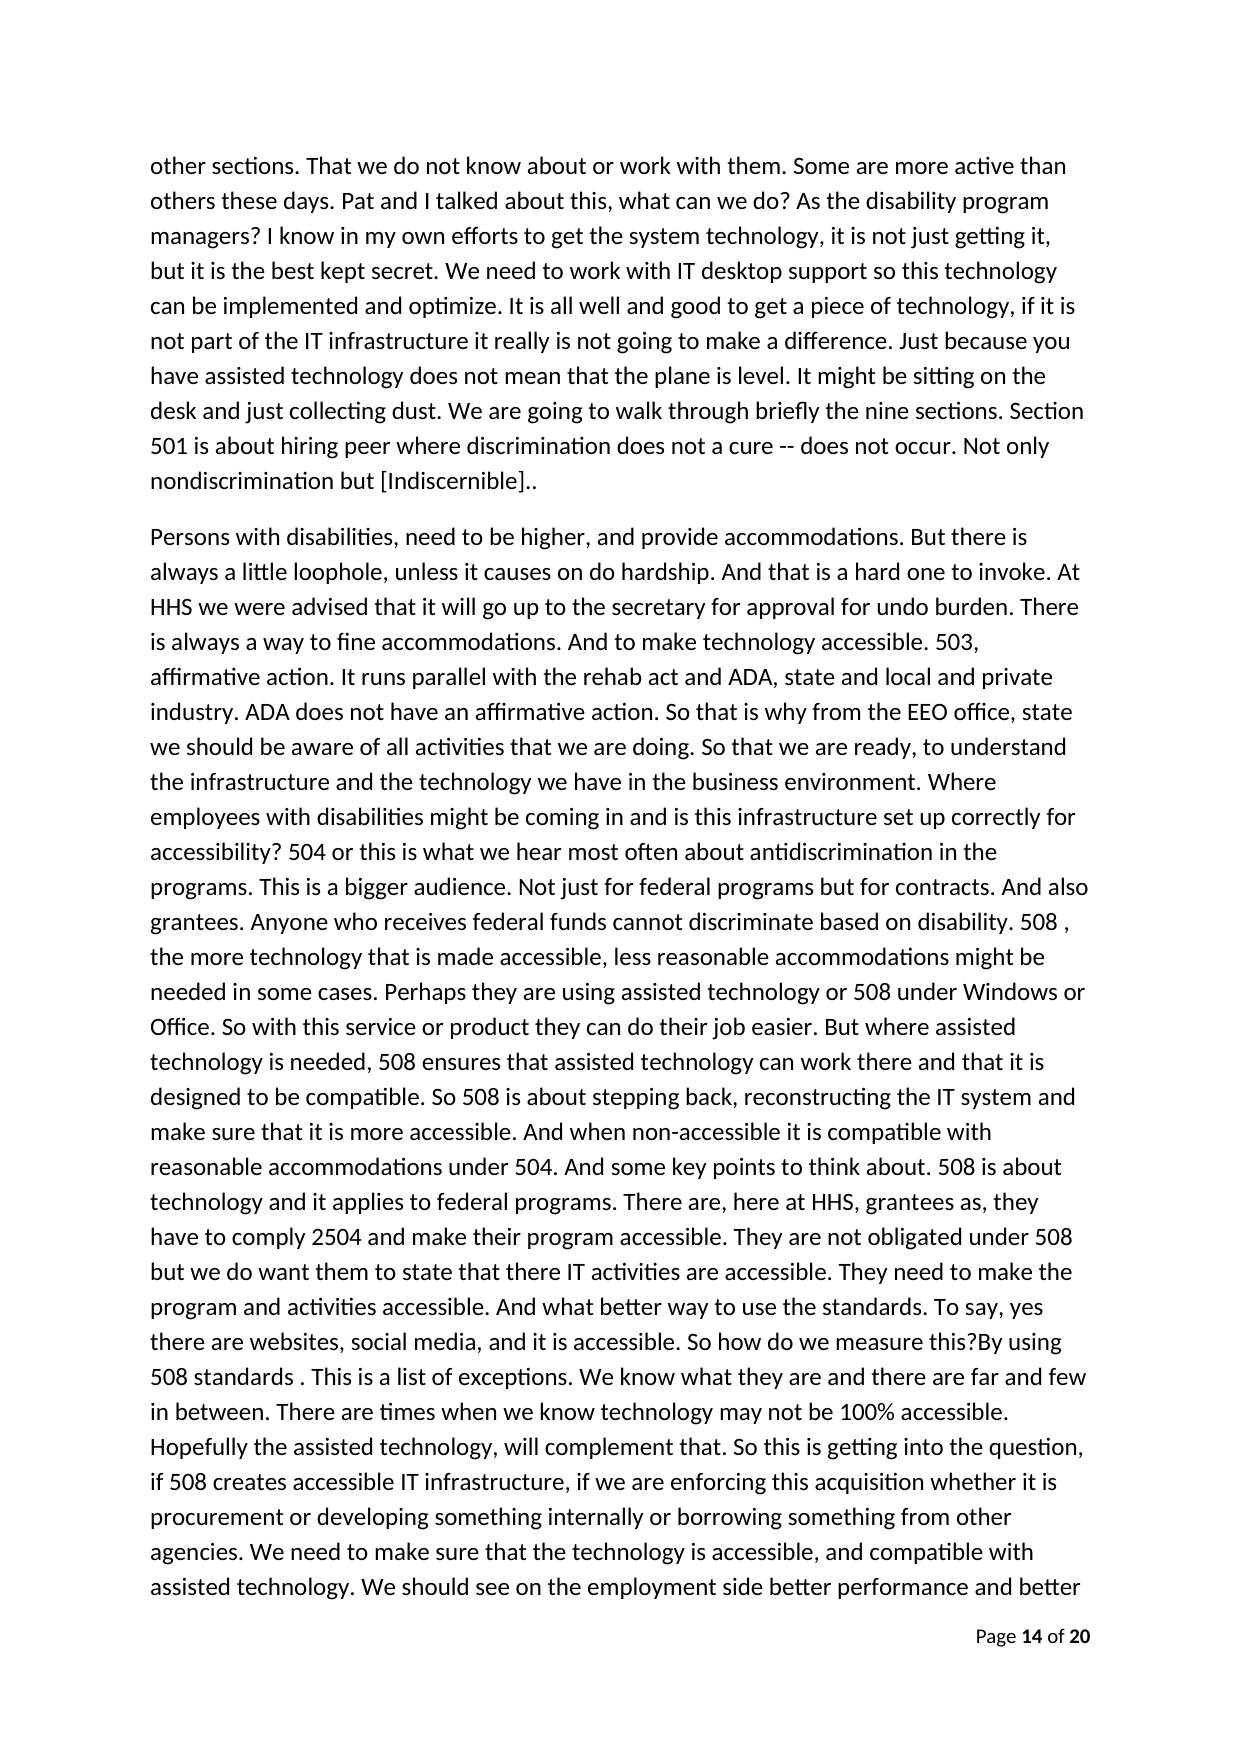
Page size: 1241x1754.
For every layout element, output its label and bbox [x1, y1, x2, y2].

text [150, 150, 1090, 496]
text [150, 521, 1090, 1601]
